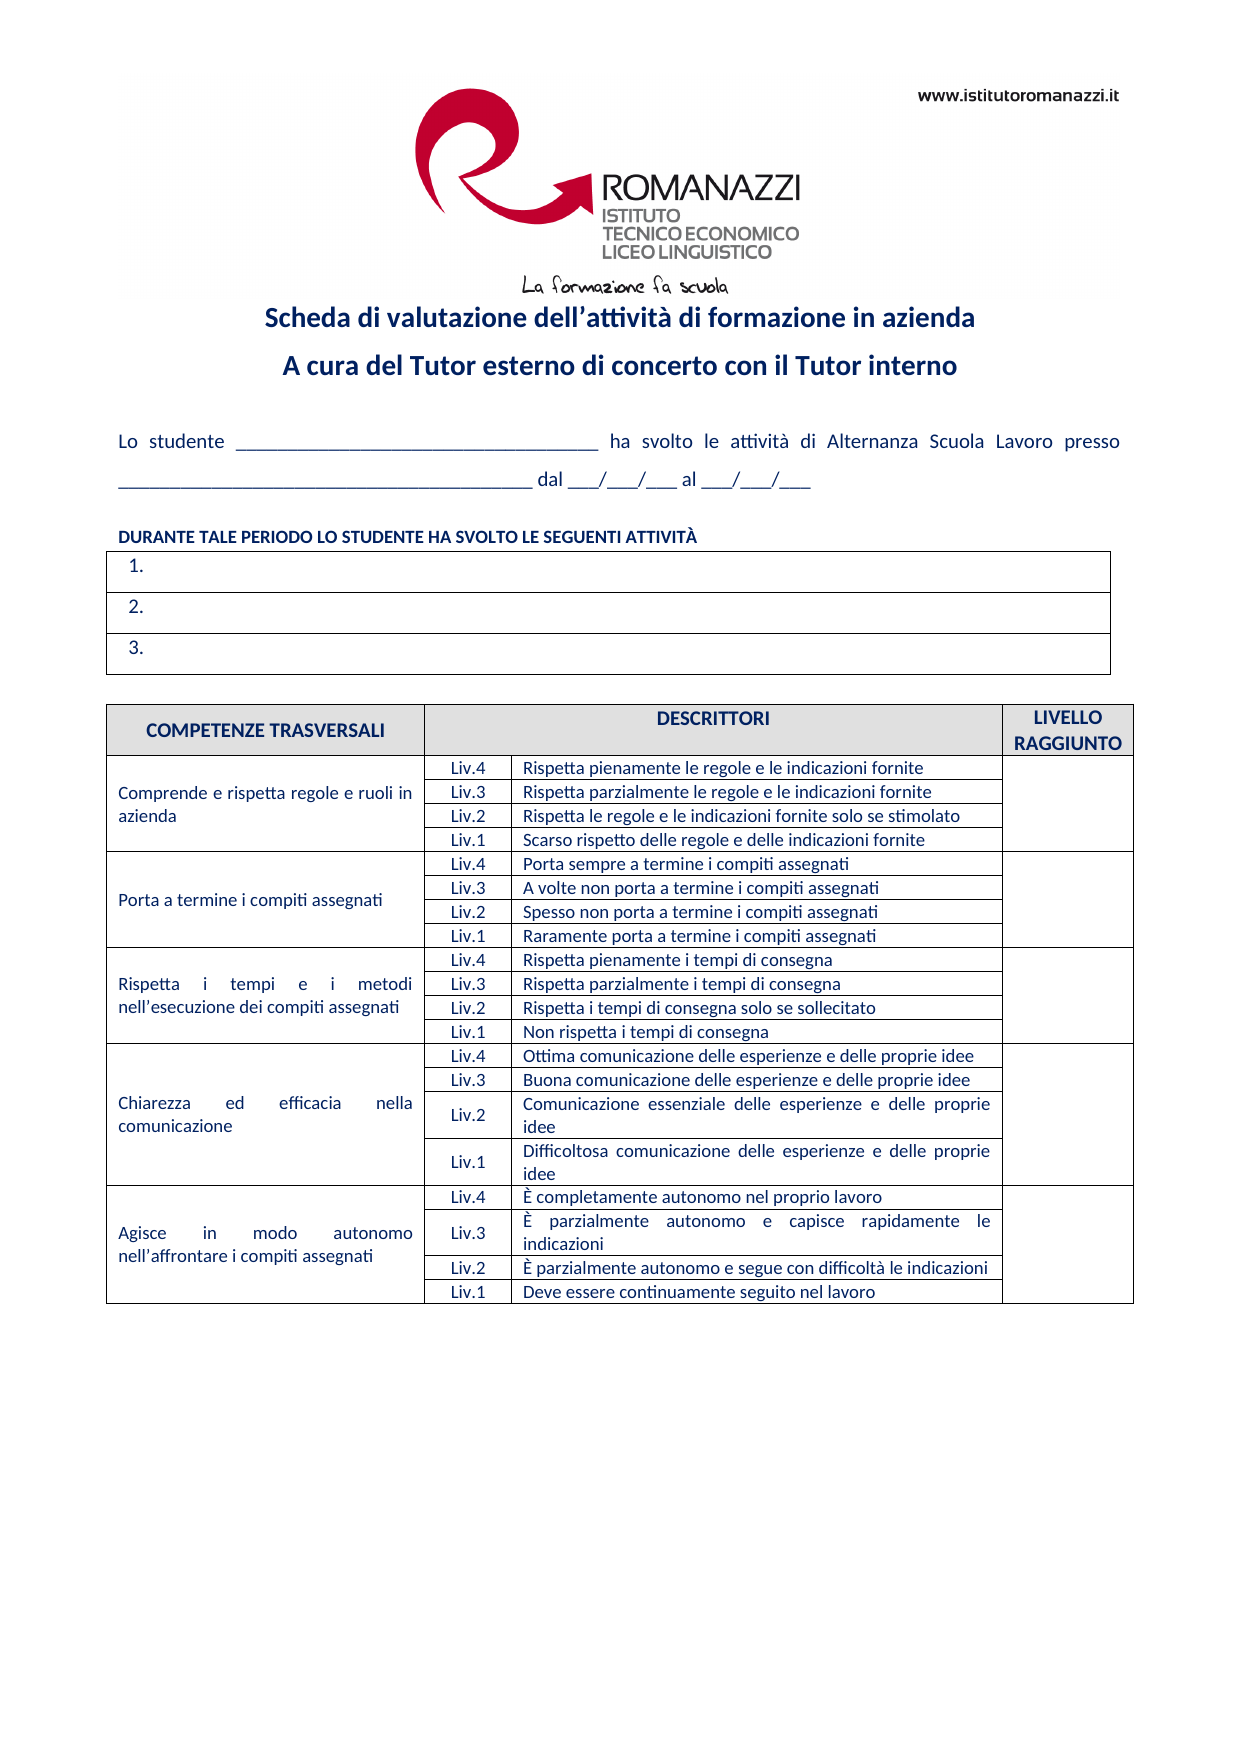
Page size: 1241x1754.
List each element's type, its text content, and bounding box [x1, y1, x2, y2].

table_cell Liv.2 [425, 1256, 511, 1279]
table_cell [1003, 1044, 1133, 1184]
text Scheda di valutazione dell’attività di formazione in azienda [118, 299, 1122, 334]
table_header LIVELLO RAGGIUNTO [1003, 705, 1133, 755]
table_cell [1003, 852, 1133, 947]
table_cell Liv.3 [425, 780, 511, 803]
table_cell Liv.1 [425, 1280, 511, 1303]
table_cell Liv.1 [425, 924, 511, 947]
picture [118, 73, 1120, 299]
table_cell Liv.3 [425, 1210, 511, 1255]
table_cell [107, 634, 1110, 674]
table_header DESCRITTORI [425, 705, 1002, 755]
table_cell Liv.2 [425, 996, 511, 1019]
table_cell [1003, 948, 1133, 1043]
table_cell Comprende e rispetta regole e ruoli in azienda [107, 756, 424, 851]
table_cell Non rispetta i tempi di consegna [512, 1020, 1002, 1043]
table_cell Liv.3 [425, 972, 511, 995]
table_cell Liv.4 [425, 1044, 511, 1067]
table_cell Buona comunicazione delle esperienze e delle proprie idee [512, 1068, 1002, 1091]
table_cell Agisce in modo autonomo nell’affrontare i compiti assegnati [107, 1186, 424, 1303]
table_cell Liv.1 [425, 1020, 511, 1043]
table_cell Spesso non porta a termine i compiti assegnati [512, 900, 1002, 923]
table_cell Liv.1 [425, 828, 511, 851]
table_cell Rispetta parzialmente le regole e le indicazioni fornite [512, 780, 1002, 803]
table_cell Rispetta parzialmente i tempi di consegna [512, 972, 1002, 995]
table_cell Liv.2 [425, 804, 511, 827]
table_cell A volte non porta a termine i compiti assegnati [512, 876, 1002, 899]
table_header [107, 552, 1110, 592]
table_cell Comunicazione essenziale delle esperienze e delle proprie idee [512, 1092, 1002, 1138]
table_cell Scarso rispetto delle regole e delle indicazioni fornite [512, 828, 1002, 851]
table_cell È parzialmente autonomo e capisce rapidamente le indicazioni [512, 1210, 1002, 1255]
text A cura del Tutor esterno di concerto con il Tutor interno [118, 347, 1122, 382]
table_cell [107, 593, 1110, 633]
table_cell Rispetta le regole e le indicazioni fornite solo se stimolato [512, 804, 1002, 827]
table_cell Liv.4 [425, 1186, 511, 1208]
table_cell Chiarezza ed efficacia nella comunicazione [107, 1044, 424, 1184]
table_cell Liv.4 [425, 852, 511, 875]
table_cell Rispetta i tempi di consegna solo se sollecitato [512, 996, 1002, 1019]
table_cell Liv.1 [425, 1139, 511, 1184]
table_cell Liv.4 [425, 948, 511, 971]
table_cell Rispetta pienamente i tempi di consegna [512, 948, 1002, 971]
table_cell Porta sempre a termine i compiti assegnati [512, 852, 1002, 875]
table_cell Liv.2 [425, 1092, 511, 1138]
table_cell Difficoltosa comunicazione delle esperienze e delle proprie idee [512, 1139, 1002, 1184]
table_header COMPETENZE TRASVERSALI [107, 705, 424, 755]
table_cell Ottima comunicazione delle esperienze e delle proprie idee [512, 1044, 1002, 1067]
table_cell È completamente autonomo nel proprio lavoro [512, 1186, 1002, 1208]
text Lo studente ___________________________________ ha svolto le attività di Alternanza Scuola Lavoro presso ________________________________________ dal ___/___/___ al ___/___/___ [118, 428, 1122, 491]
table_cell [1003, 756, 1133, 851]
table_cell Rispetta i tempi e i metodi nell’esecuzione dei compiti assegnati [107, 948, 424, 1043]
table_cell Rispetta pienamente le regole e le indicazioni fornite [512, 756, 1002, 779]
table_cell Liv.3 [425, 876, 511, 899]
table_cell Deve essere continuamente seguito nel lavoro [512, 1280, 1002, 1303]
text DURANTE TALE PERIODO LO STUDENTE HA SVOLTO LE SEGUENTI ATTIVITÀ [118, 525, 1122, 548]
table_cell Raramente porta a termine i compiti assegnati [512, 924, 1002, 947]
table_cell Porta a termine i compiti assegnati [107, 852, 424, 947]
table_cell Liv.2 [425, 900, 511, 923]
table_cell Liv.4 [425, 756, 511, 779]
table_cell Liv.3 [425, 1068, 511, 1091]
table_cell [1003, 1186, 1133, 1303]
table_cell È parzialmente autonomo e segue con difficoltà le indicazioni [512, 1256, 1002, 1279]
